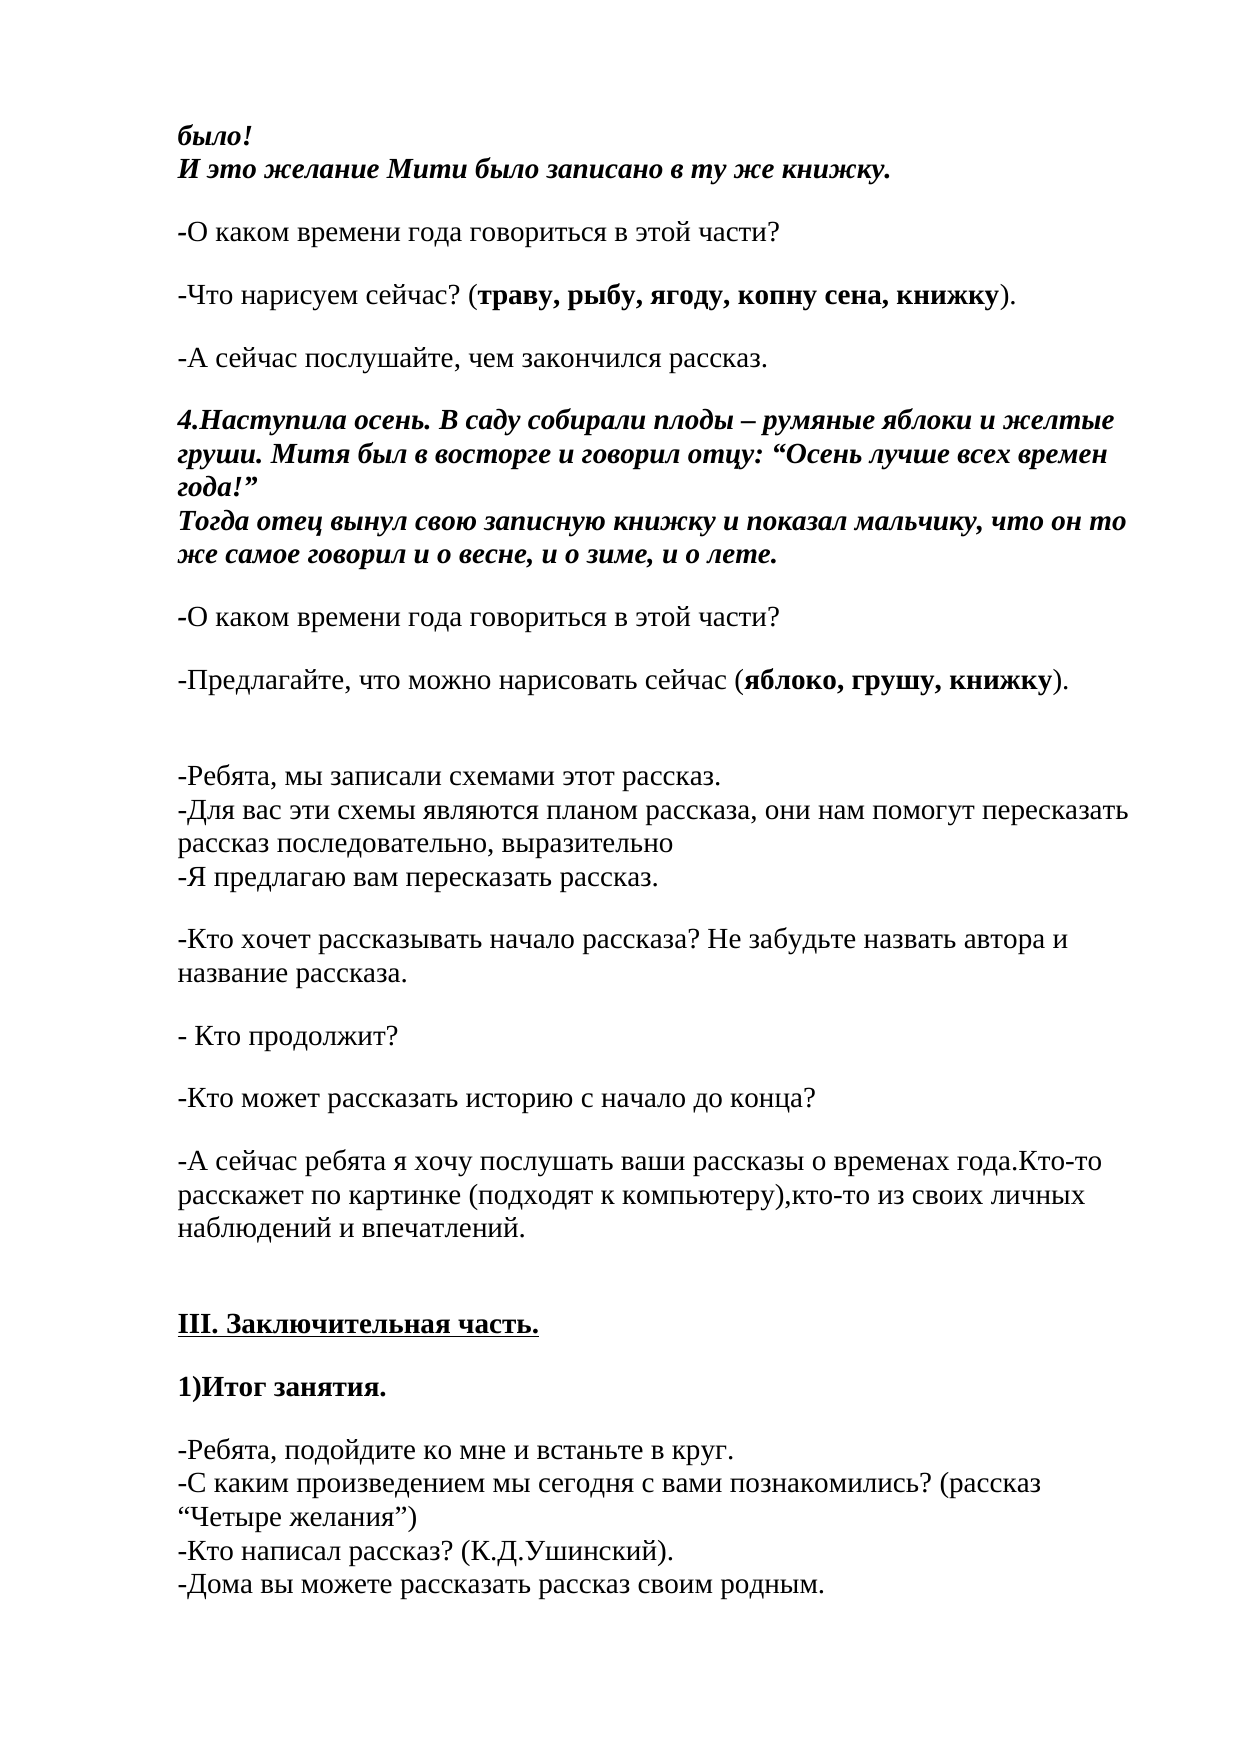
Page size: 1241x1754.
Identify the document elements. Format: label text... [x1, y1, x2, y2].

text -Кто хочет рассказывать начало рассказа? Не забудьте назвать автора и название рассказа. [177, 922, 1152, 989]
text -О каком времени года говориться в этой части? [177, 214, 1152, 248]
text -А сейчас ребята я хочу послушать ваши рассказы о временах года.Кто-то расскажет по картинке (подходят к компьютеру),кто-то из своих личных наблюдений и впечатлений. [177, 1143, 1152, 1244]
text 1)Итог занятия. [177, 1369, 1152, 1403]
text -Ребята, мы записали схемами этот рассказ. -Для вас эти схемы являются планом рассказа, они нам помогут пересказать рассказ последовательно, выразительно -Я предлагаю вам пересказать рассказ. [177, 725, 1152, 892]
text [177, 118, 1152, 185]
text -Предлагайте, что можно нарисовать сейчас (яблоко, грушу, книжку). [177, 662, 1152, 696]
text 4.Наступила осень. В саду собирали плоды – румяные яблоки и желтые груши. Митя был в восторге и говорил отцу: “Осень лучше всех времен года!” Тогда отец вынул свою записную книжку и показал мальчику, что он то же самое говорил и о весне, и о зиме, и о лете. [177, 402, 1152, 570]
text - Кто продолжит? [177, 1018, 1152, 1051]
text -А сейчас послушайте, чем закончился рассказ. [177, 340, 1152, 373]
text -Ребята, подойдите ко мне и встаньте в круг. -С каким произведением мы сегодня с вами познакомились? (рассказ “Четыре желания”) -Кто написал рассказ? (К.Д.Ушинский). -Дома вы можете рассказать рассказ своим родным. [177, 1432, 1152, 1600]
text -Что нарисуем сейчас? (траву, рыбу, ягоду, копну сена, книжку). [177, 277, 1152, 311]
text -О каком времени года говориться в этой части? [177, 599, 1152, 633]
text -Кто может рассказать историю с начало до конца? [177, 1081, 1152, 1114]
text III. Заключительная часть. [177, 1273, 1152, 1340]
